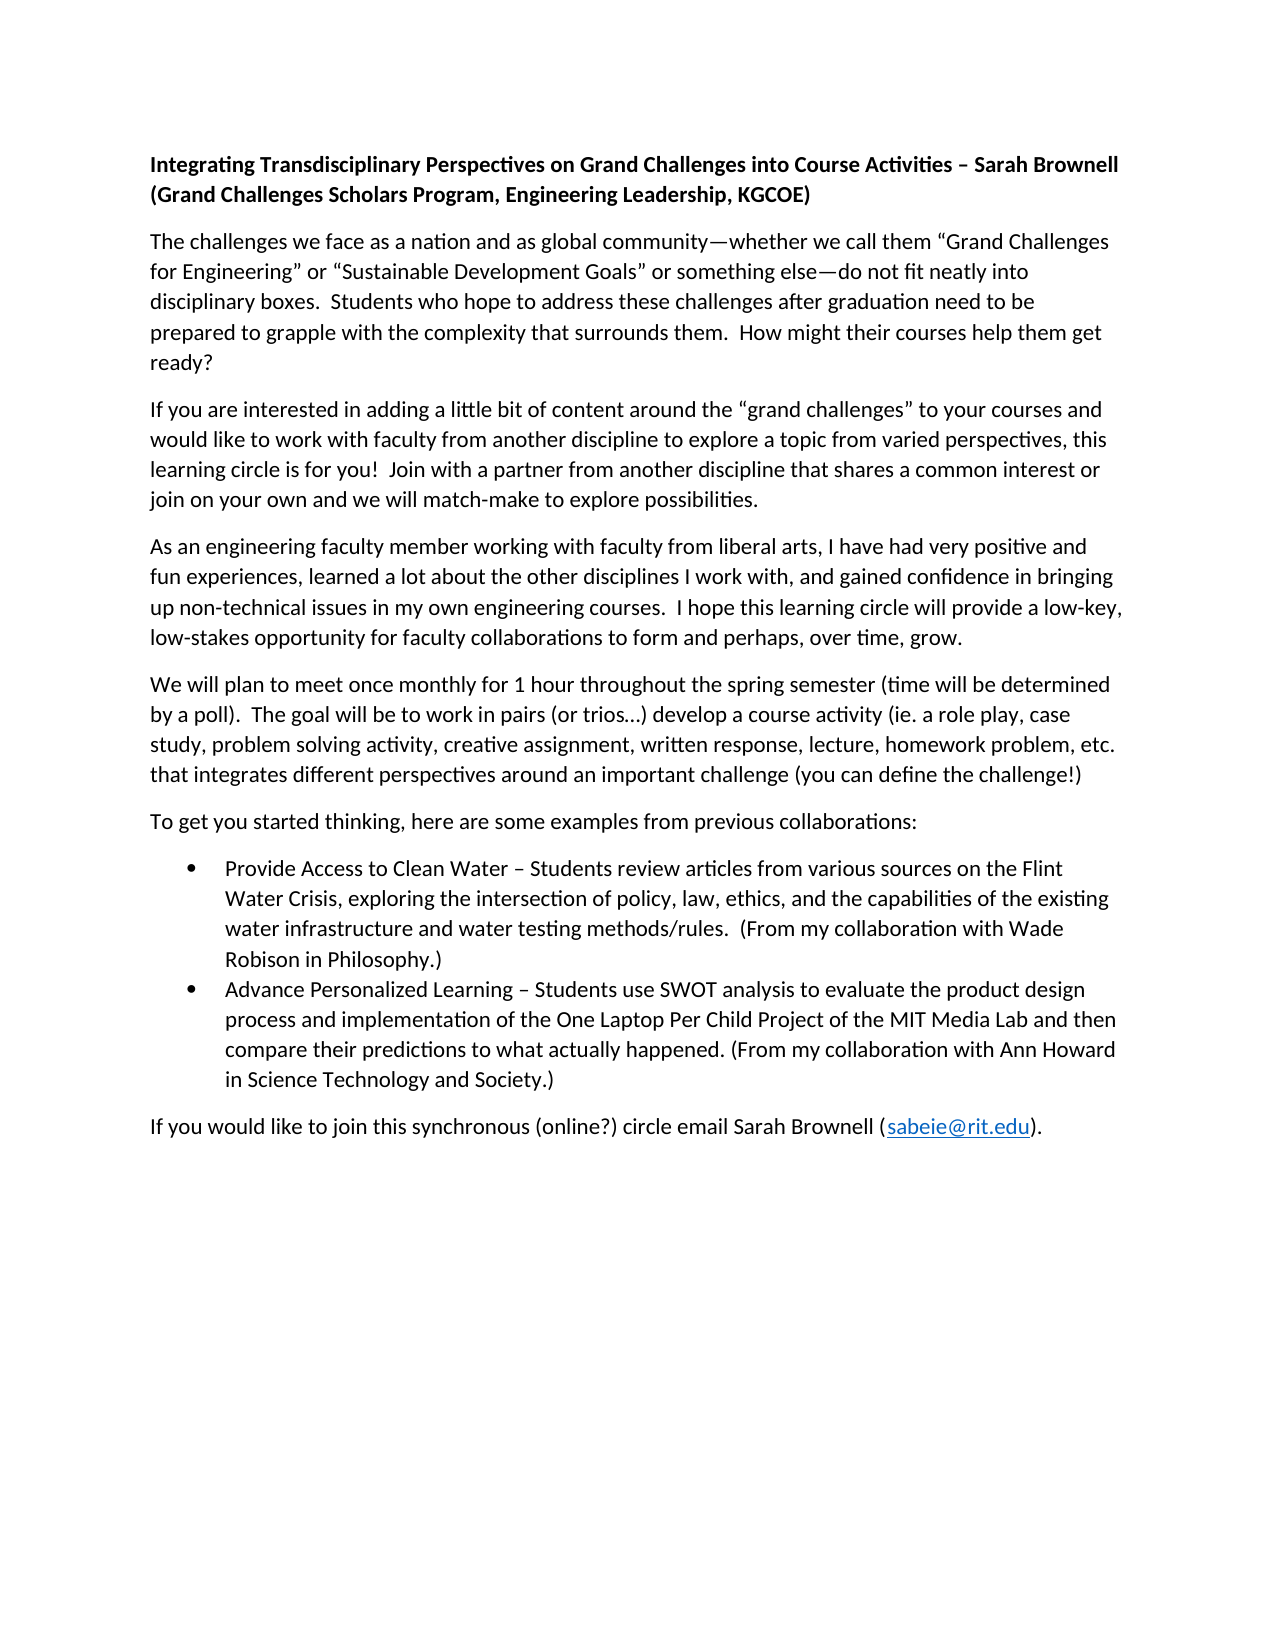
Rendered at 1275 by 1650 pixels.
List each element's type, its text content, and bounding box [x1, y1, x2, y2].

list Advance Personalized Learning – Students use SWOT analysis to evaluate the product design process and implementation of the One Laptop Per Child Project of the MIT Media Lab and then compare their predictions to what actually happened. (From my collaboration with Ann Howard in Science Technology and Society.) [187, 975, 1125, 1094]
text Integrating Transdisciplinary Perspectives on Grand Challenges into Course Activities – Sarah Brownell (Grand Challenges Scholars Program, Engineering Leadership, KGCOE) [150, 150, 1125, 208]
list Provide Access to Clean Water – Students review articles from various sources on the Flint Water Crisis, exploring the intersection of policy, law, ethics, and the capabilities of the existing water infrastructure and water testing methods/rules. (From my collaboration with Wade Robison in Philosophy.) [187, 854, 1125, 973]
text As an engineering faculty member working with faculty from liberal arts, I have had very positive and fun experiences, learned a lot about the other disciplines I work with, and gained confidence in bringing up non-technical issues in my own engineering courses. I hope this learning circle will provide a low-key, low-stakes opportunity for faculty collaborations to form and perhaps, over time, grow. [150, 532, 1125, 651]
text We will plan to meet once monthly for 1 hour throughout the spring semester (time will be determined by a poll). The goal will be to work in pairs (or trios…) develop a course activity (ie. a role play, case study, problem solving activity, creative assignment, written response, lecture, homework problem, etc. that integrates different perspectives around an important challenge (you can define the challenge!) [150, 670, 1125, 788]
text If you are interested in adding a little bit of content around the “grand challenges” to your courses and would like to work with faculty from another discipline to explore a topic from varied perspectives, this learning circle is for you! Join with a partner from another discipline that shares a common interest or join on your own and we will match-make to explore possibilities. [150, 395, 1125, 513]
text The challenges we face as a nation and as global community—whether we call them “Grand Challenges for Engineering” or “Sustainable Development Goals” or something else—do not fit neatly into disciplinary boxes. Students who hope to address these challenges after graduation need to be prepared to grapple with the complexity that surrounds them. How might their courses help them get ready? [150, 227, 1125, 376]
text If you would like to join this synchronous (online?) circle email Sarah Brownell (sabeie@rit.edu). [150, 1112, 1125, 1141]
text To get you started thinking, here are some examples from previous collaborations: [150, 807, 1125, 835]
